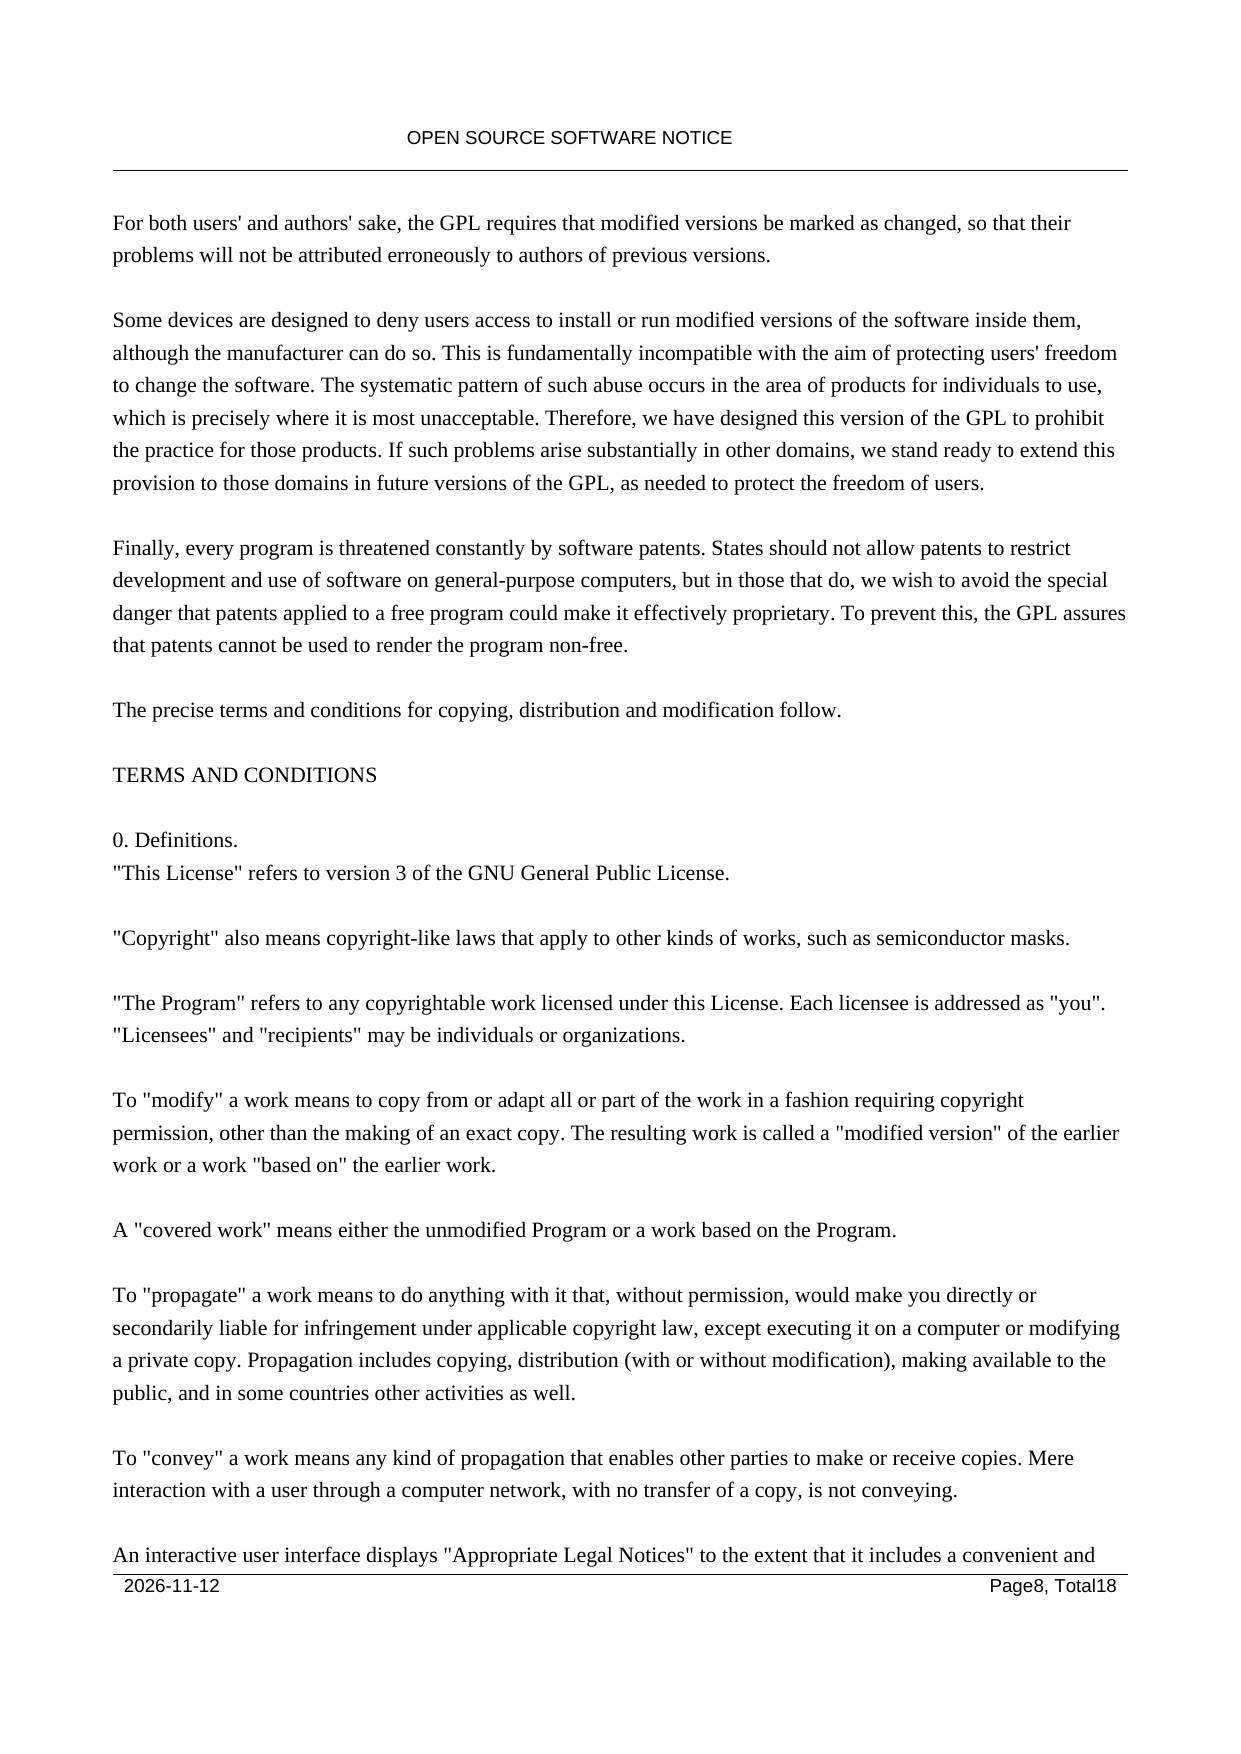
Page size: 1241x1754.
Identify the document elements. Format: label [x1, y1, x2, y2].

text [112, 206, 1128, 1571]
